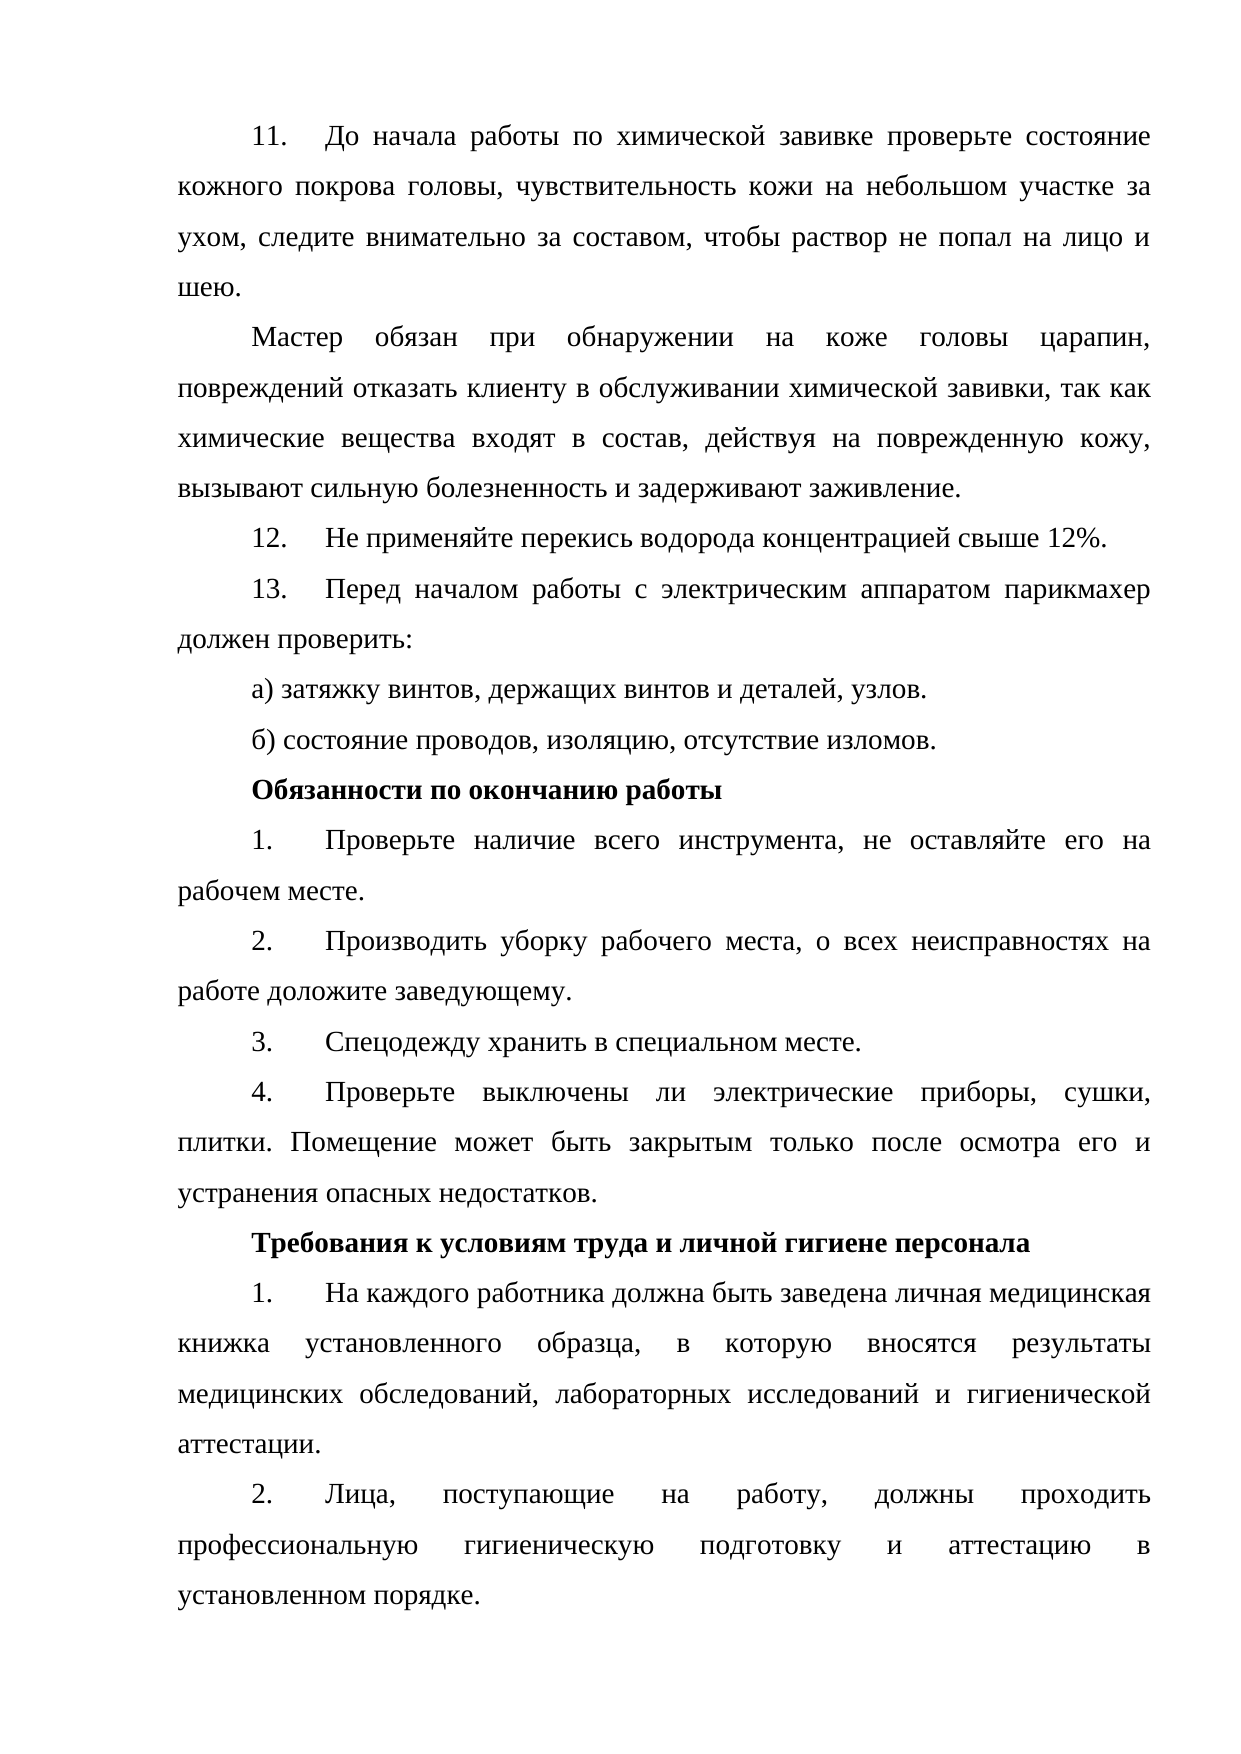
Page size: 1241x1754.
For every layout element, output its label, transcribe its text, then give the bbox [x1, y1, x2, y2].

list Не применяйте перекись водорода концентрацией свыше 12%. [177, 521, 1152, 554]
list На каждого работника должна быть заведена личная медицинская книжка установленного образца, в которую вносятся результаты медицинских обследований, лабораторных исследований и гигиенической аттестации. [177, 1275, 1152, 1460]
list Лица, поступающие на работу, должны проходить профессиональную гигиеническую подготовку и аттестацию в установленном порядке. [177, 1477, 1152, 1611]
list Проверьте наличие всего инструмента, не оставляйте его на рабочем месте. [177, 822, 1152, 906]
text а) затяжку винтов, держащих винтов и деталей, узлов. [177, 672, 1152, 705]
list Перед началом работы с электрическим аппаратом парикмахер должен проверить: [177, 571, 1152, 655]
text Обязанности по окончанию работы [177, 772, 1152, 806]
text б) состояние проводов, изоляцию, отсутствие изломов. [177, 722, 1152, 755]
text Мастер обязан при обнаружении на коже головы царапин, повреждений отказать клиенту в обслуживании химической завивки, так как химические вещества входят в состав, действуя на поврежденную кожу, вызывают сильную болезненность и задерживают заживление. [177, 319, 1152, 504]
list До начала работы по химической завивке проверьте состояние кожного покрова головы, чувствительность кожи на небольшом участке за ухом, следите внимательно за составом, чтобы раствор не попал на лицо и шею. [177, 118, 1152, 303]
list Проверьте выключены ли электрические приборы, сушки, плитки. Помещение может быть закрытым только после осмотра его и устранения опасных недостатков. [177, 1074, 1152, 1208]
text Требования к условиям труда и личной гигиене персонала [177, 1225, 1152, 1258]
list Производить уборку рабочего места, о всех неисправностях на работе доложите заведующему. [177, 923, 1152, 1007]
list Спецодежду хранить в специальном месте. [177, 1024, 1152, 1057]
